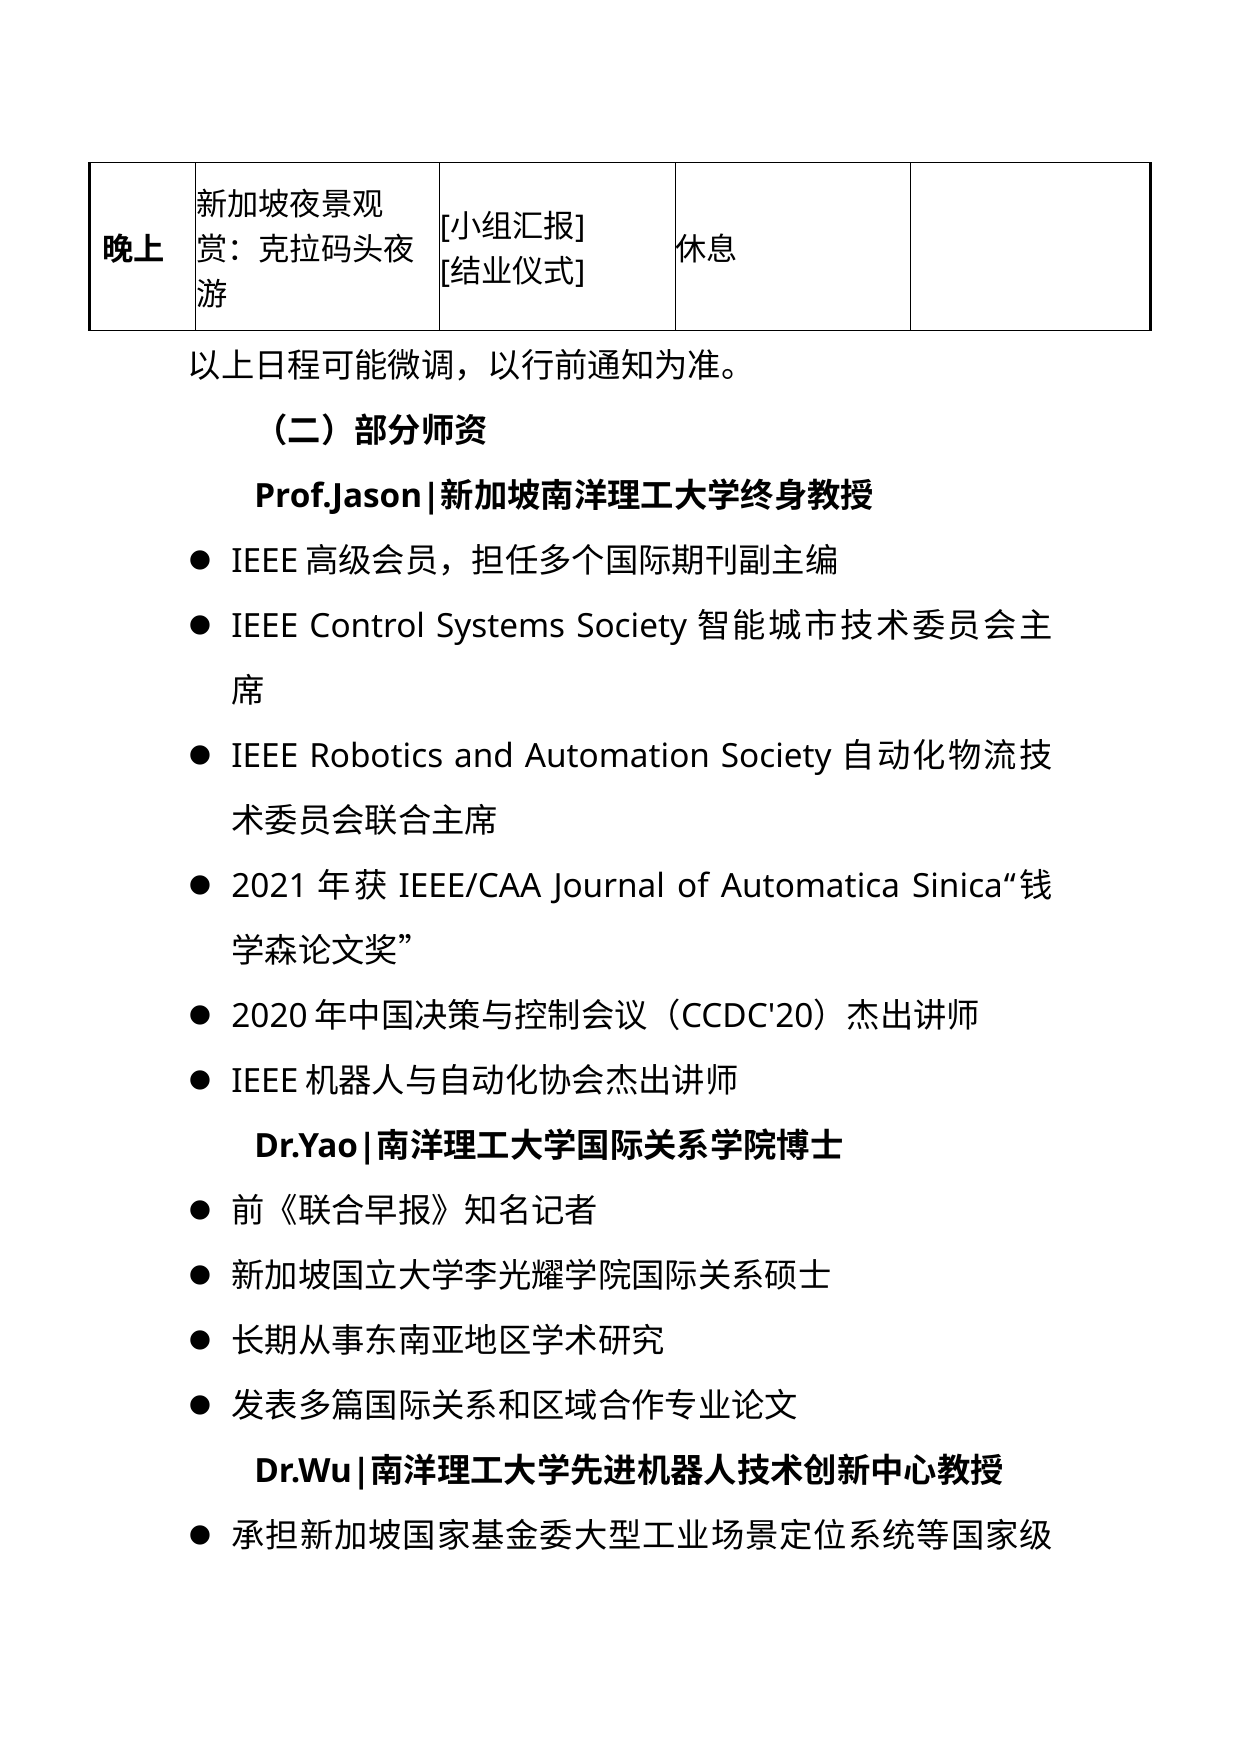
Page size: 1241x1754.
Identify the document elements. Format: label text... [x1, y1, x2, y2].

list 新加坡国立大学李光耀学院国际关系硕士 [187, 1241, 1053, 1306]
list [187, 1501, 1053, 1566]
list IEEE机器人与自动化协会杰出讲师 [187, 1046, 1053, 1111]
list 前《联合早报》知名记者 [187, 1176, 1053, 1241]
table_cell 晚上​ [91, 163, 195, 330]
list 发表多篇国际关系和区域合作专业论文 [187, 1371, 1053, 1436]
list 以上日程可能微调，以行前通知为准。 [187, 331, 1053, 396]
list IEEE Control Systems Society智能城市技术委员会主席 [187, 591, 1053, 721]
table_cell [911, 163, 1149, 330]
table_cell 休息 [676, 163, 910, 330]
list IEEE高级会员，担任多个国际期刊副主编 [187, 526, 1053, 591]
list IEEE Robotics and Automation Society自动化物流技术委员会联合主席 [187, 721, 1053, 851]
list 2020年中国决策与控制会议（CCDC'20）杰出讲师 [187, 981, 1053, 1046]
table_cell 新加坡夜景观赏：克拉码头夜游 [196, 163, 439, 330]
list 2021年获IEEE/CAA Journal of Automatica Sinica“钱学森论文奖” [187, 851, 1053, 981]
list 长期从事东南亚地区学术研究 [187, 1306, 1053, 1371]
text Prof.Jason|新加坡南洋理工大学终身教授 [187, 461, 1053, 526]
text Dr.Wu|南洋理工大学先进机器人技术创新中心教授 [187, 1436, 1053, 1501]
text Dr.Yao|南洋理工大学国际关系学院博士 [187, 1111, 1053, 1176]
table_cell [小组汇报] [结业仪式] [440, 163, 675, 330]
text （二）部分师资 [187, 396, 1053, 461]
